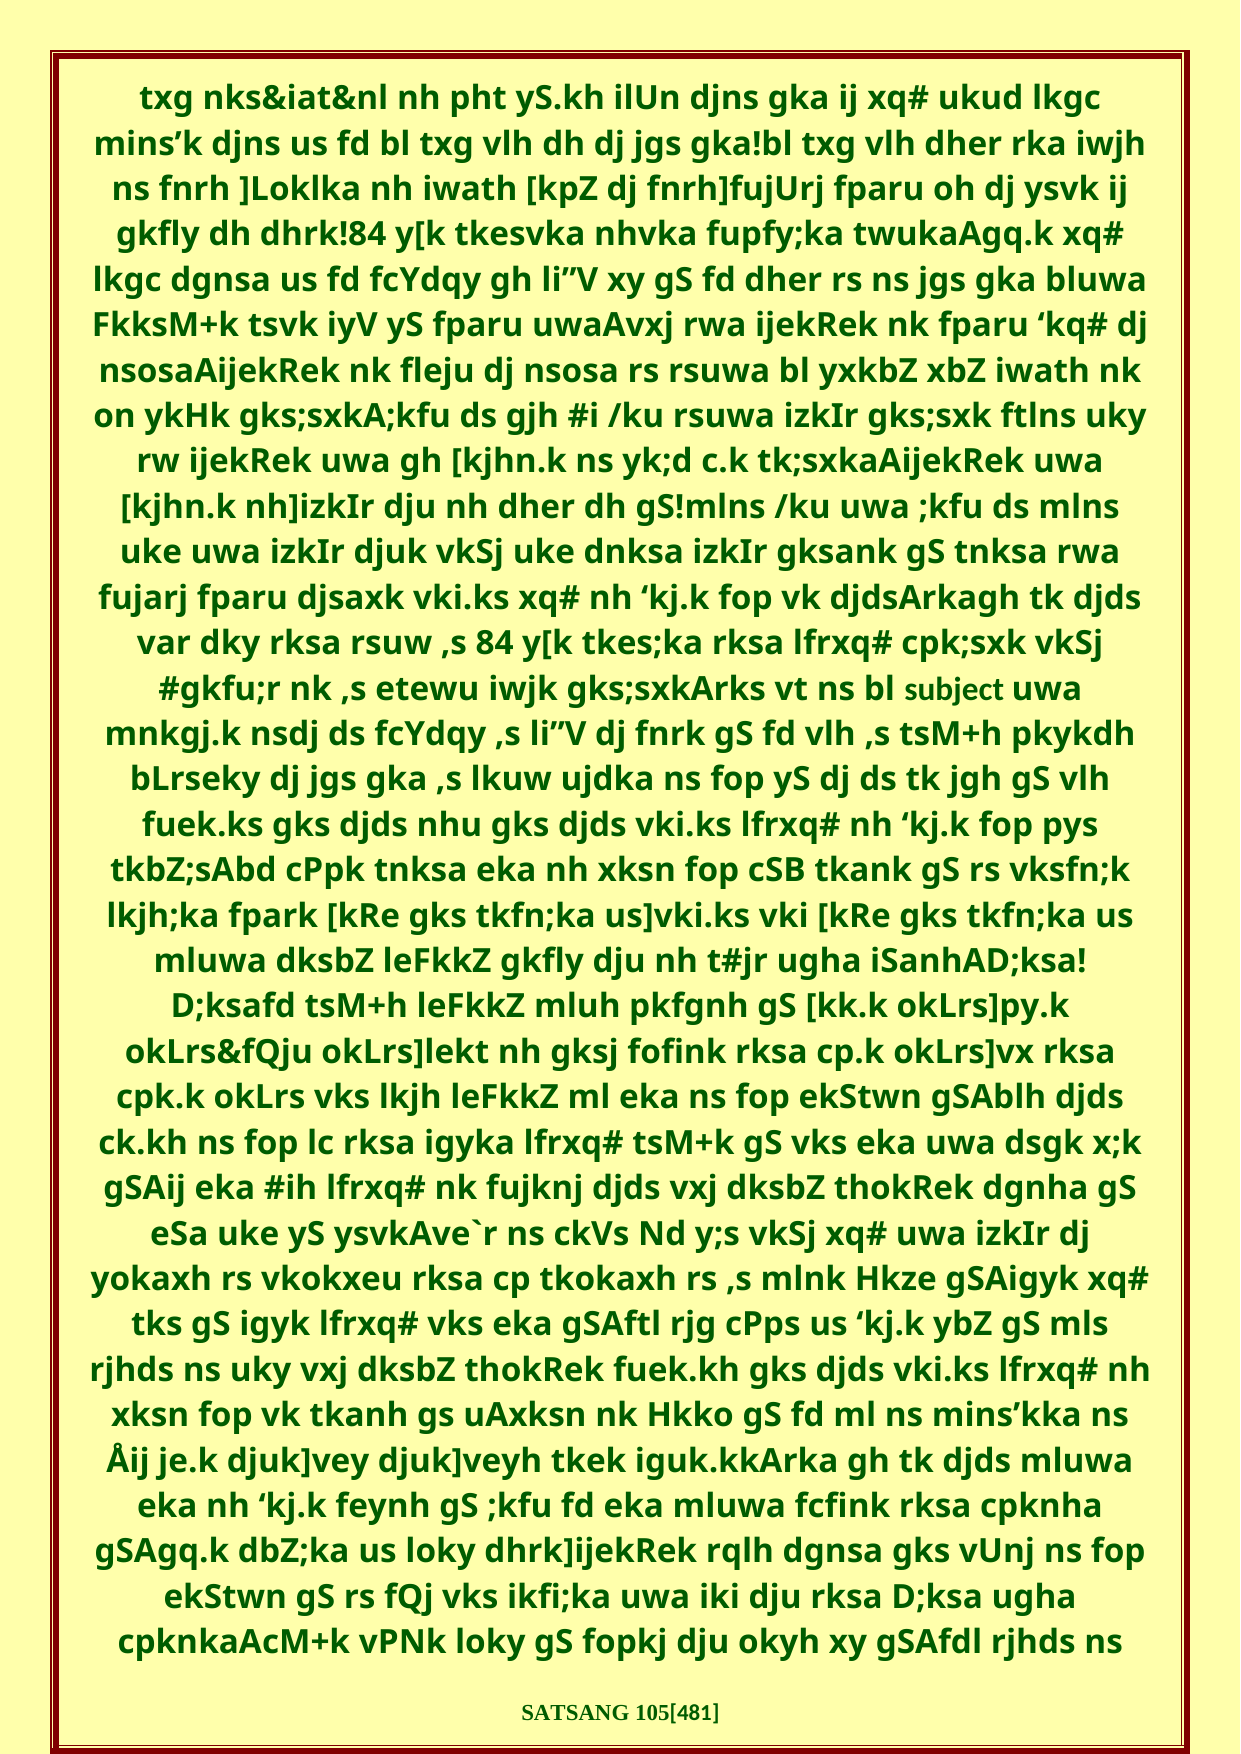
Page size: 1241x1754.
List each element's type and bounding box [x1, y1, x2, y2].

text [89, 74, 1152, 1663]
